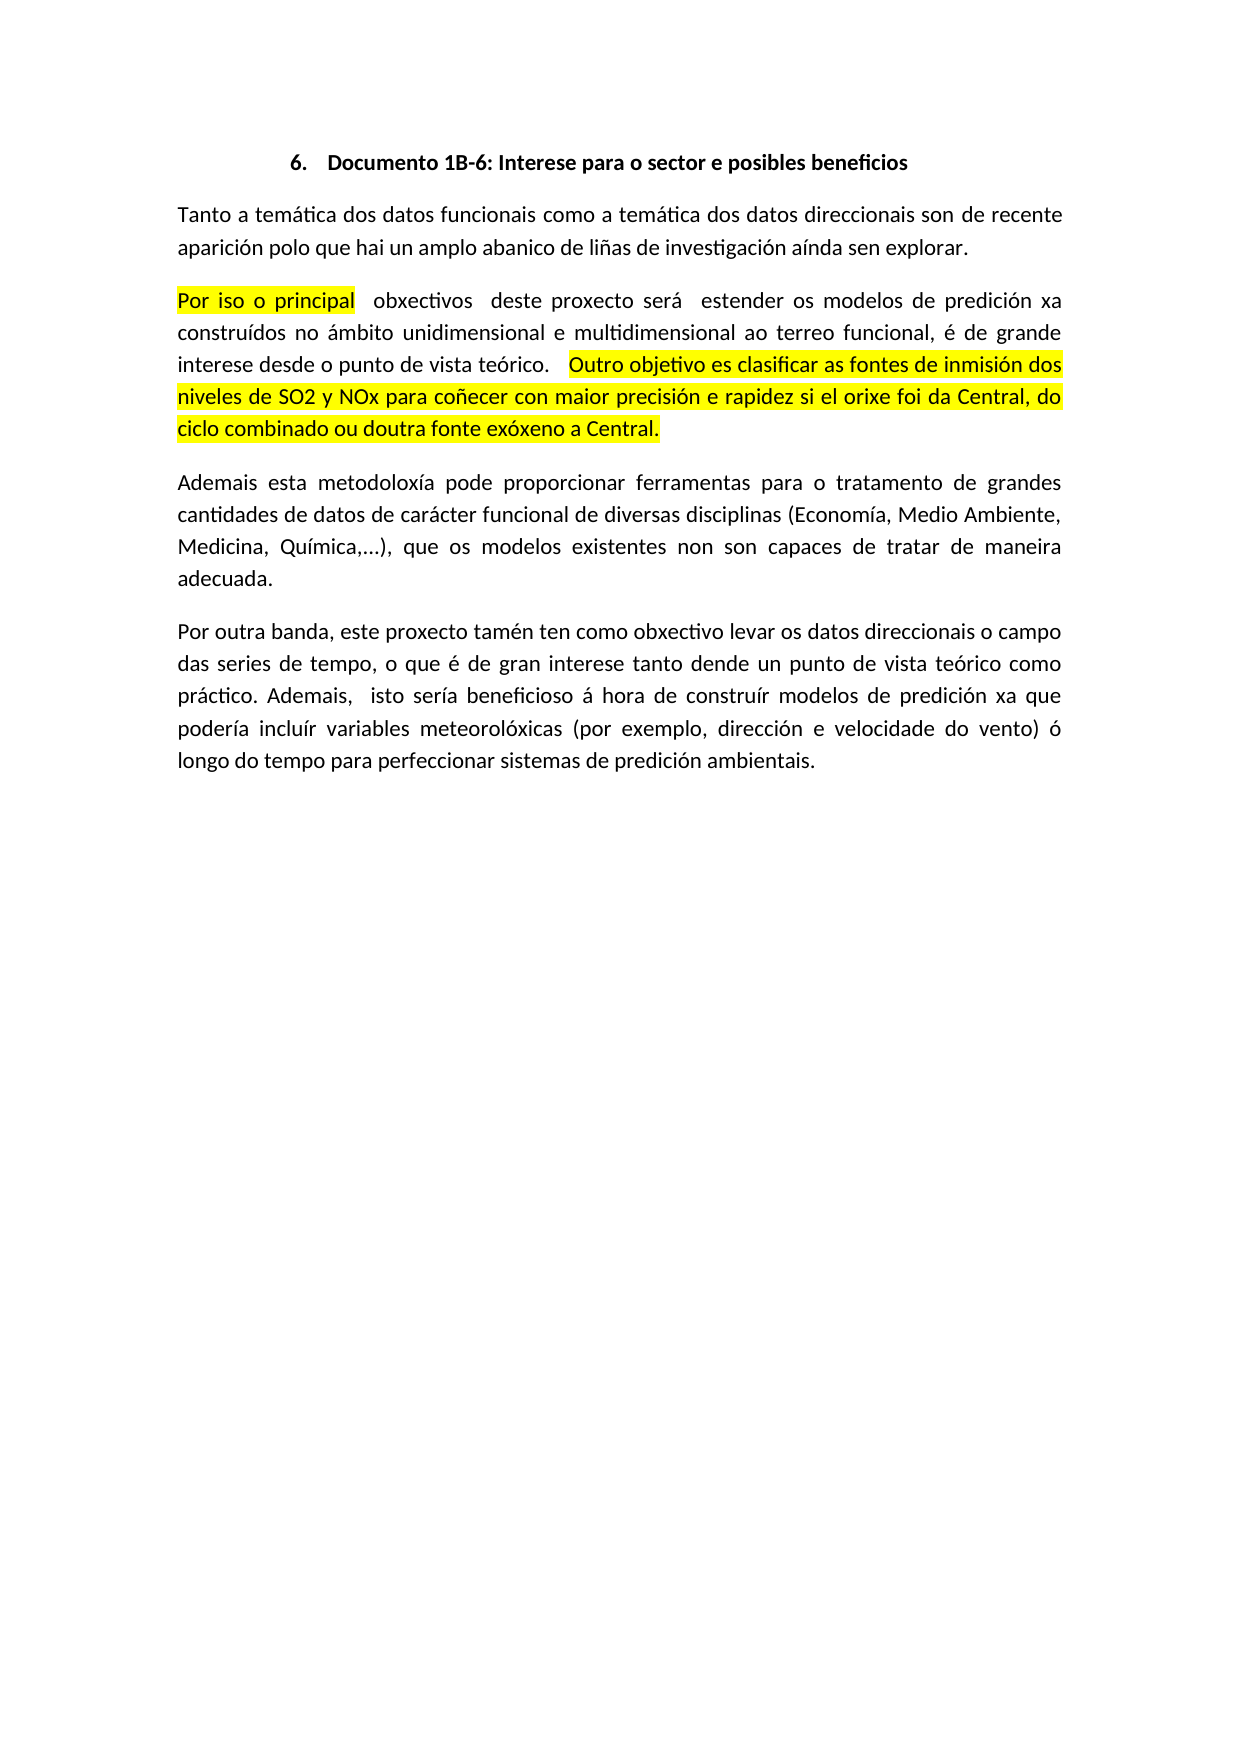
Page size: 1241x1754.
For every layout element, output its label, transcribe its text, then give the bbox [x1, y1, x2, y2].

text Por iso o principal obxectivos deste proxecto será estender os modelos de predición xa construídos no ámbito unidimensional e multidimensional ao terreo funcional, é de grande interese desde o punto de vista teórico. Outro objetivo es clasificar as fontes de inmisión dos niveles de SO2 y NOx para coñecer con maior precisión e rapidez si el orixe foi da Central, do ciclo combinado ou doutra fonte exóxeno a Central. [177, 286, 1063, 383]
text Por outra banda, este proxecto tamén ten como obxectivo levar os datos direccionais o campo das series de tempo, o que é de gran interese tanto dende un punto de vista teórico como práctico. Ademais, isto sería beneficioso á hora de construír modelos de predición xa que podería incluír variables meteorolóxicas (por exemplo, dirección e velocidade do vento) ó longo do tempo para perfeccionar sistemas de predición ambientais. [177, 617, 1063, 774]
list Documento 1B-6: Interese para o sector e posibles beneficios [290, 148, 1063, 176]
text Tanto a temática dos datos funcionais como a temática dos datos direccionais son de recente aparición polo que hai un amplo abanico de liñas de investigación aínda sen explorar. [177, 201, 1063, 261]
text Ademais esta metodoloxía pode proporcionar ferramentas para o tratamento de grandes cantidades de datos de carácter funcional de diversas disciplinas (Economía, Medio Ambiente, Medicina, Química,...), que os modelos existentes non son capaces de tratar de maneira adecuada. [177, 468, 1063, 592]
text Por iso o principal obxectivos deste proxecto será estender os modelos de predición xa construídos no ámbito unidimensional e multidimensional ao terreo funcional, é de grande interese desde o punto de vista teórico. Outro objetivo es clasificar as fontes de inmisión dos niveles de SO2 y NOx para coñecer con maior precisión e rapidez si el orixe foi da Central, do ciclo combinado ou doutra fonte exóxeno a Central. [177, 410, 1063, 443]
